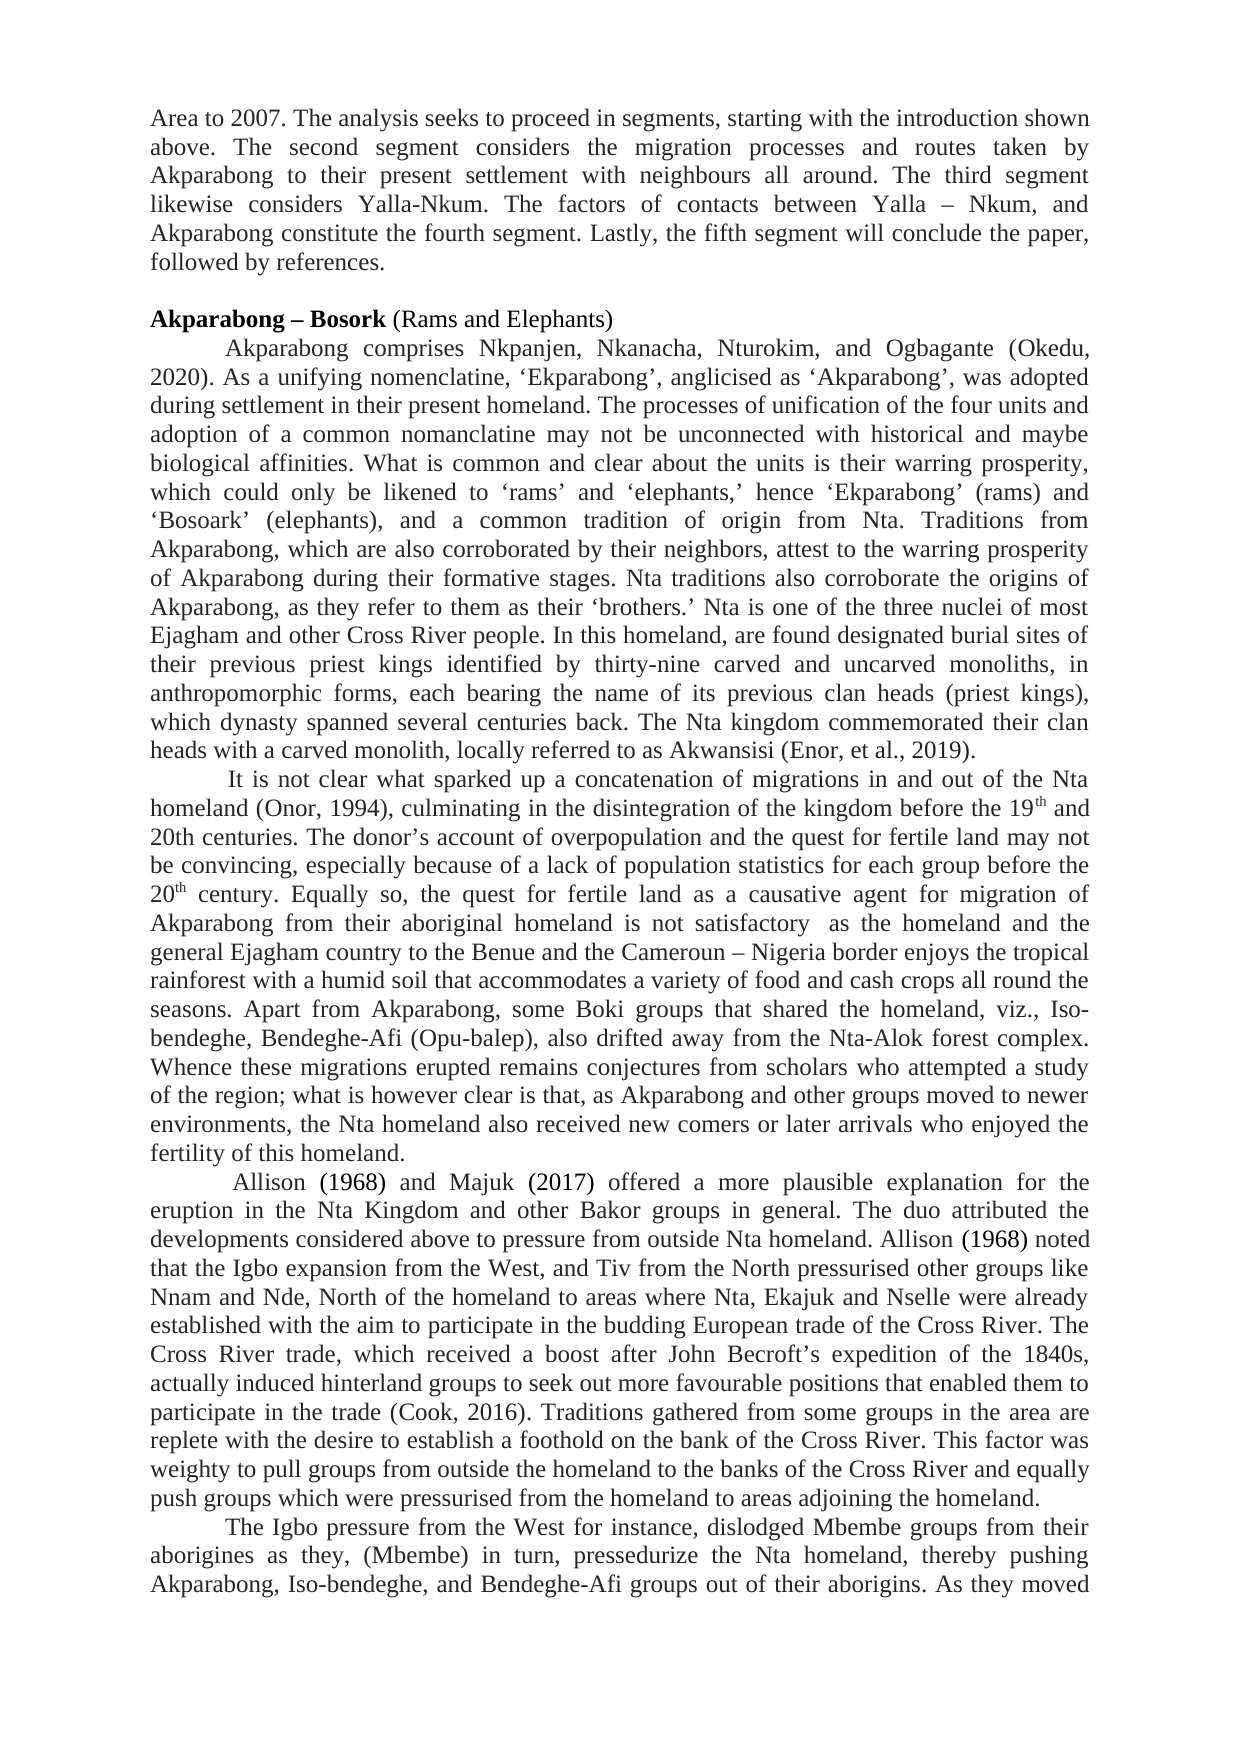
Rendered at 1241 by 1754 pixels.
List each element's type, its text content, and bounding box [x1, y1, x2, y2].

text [150, 1512, 1090, 1598]
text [150, 103, 1090, 276]
text Akparabong – Bosork (Rams and Elephants) [150, 304, 1090, 333]
text It is not clear what sparked up a concatenation of migrations in and out of the Nta homeland (Onor, 1994), culminating in the disintegration of the kingdom before the 19th and 20th centuries. The donor’s account of overpopulation and the quest for fertile land may not be convincing, especially because of a lack of population statistics for each group before the 20th century. Equally so, the quest for fertile land as a causative agent for migration of Akparabong from their aboriginal homeland is not satisfactory as the homeland and the general Ejagham country to the Benue and the Cameroun – Nigeria border enjoys the tropical rainforest with a humid soil that accommodates a variety of food and cash crops all round the seasons. Apart from Akparabong, some Boki groups that shared the homeland, viz., Iso-bendeghe, Bendeghe-Afi (Opu-balep), also drifted away from the Nta-Alok forest complex. Whence these migrations erupted remains conjectures from scholars who attempted a study of the region; what is however clear is that, as Akparabong and other groups moved to newer environments, the Nta homeland also received new comers or later arrivals who enjoyed the fertility of this homeland. [150, 764, 1090, 1167]
text Allison (1968) and Majuk (2017) offered a more plausible explanation for the eruption in the Nta Kingdom and other Bakor groups in general. The duo attributed the developments considered above to pressure from outside Nta homeland. Allison (1968) noted that the Igbo expansion from the West, and Tiv from the North pressurised other groups like Nnam and Nde, North of the homeland to areas where Nta, Ekajuk and Nselle were already established with the aim to participate in the budding European trade of the Cross River. The Cross River trade, which received a boost after John Becroft’s expedition of the 1840s, actually induced hinterland groups to seek out more favourable positions that enabled them to participate in the trade (Cook, 2016). Traditions gathered from some groups in the area are replete with the desire to establish a foothold on the bank of the Cross River. This factor was weighty to pull groups from outside the homeland to the banks of the Cross River and equally push groups which were pressurised from the homeland to areas adjoining the homeland. [150, 1167, 1090, 1512]
text Akparabong comprises Nkpanjen, Nkanacha, Nturokim, and Ogbagante (Okedu, 2020). As a unifying nomenclatine, ‘Ekparabong’, anglicised as ‘Akparabong’, was adopted during settlement in their present homeland. The processes of unification of the four units and adoption of a common nomanclatine may not be unconnected with historical and maybe biological affinities. What is common and clear about the units is their warring prosperity, which could only be likened to ‘rams’ and ‘elephants,’ hence ‘Ekparabong’ (rams) and ‘Bosoark’ (elephants), and a common tradition of origin from Nta. Traditions from Akparabong, which are also corroborated by their neighbors, attest to the warring prosperity of Akparabong during their formative stages. Nta traditions also corroborate the origins of Akparabong, as they refer to them as their ‘brothers.’ Nta is one of the three nuclei of most Ejagham and other Cross River people. In this homeland, are found designated burial sites of their previous priest kings identified by thirty-nine carved and uncarved monoliths, in anthropomorphic forms, each bearing the name of its previous clan heads (priest kings), which dynasty spanned several centuries back. The Nta kingdom commemorated their clan heads with a carved monolith, locally referred to as Akwansisi (Enor, et al., 2019). [150, 333, 1090, 764]
